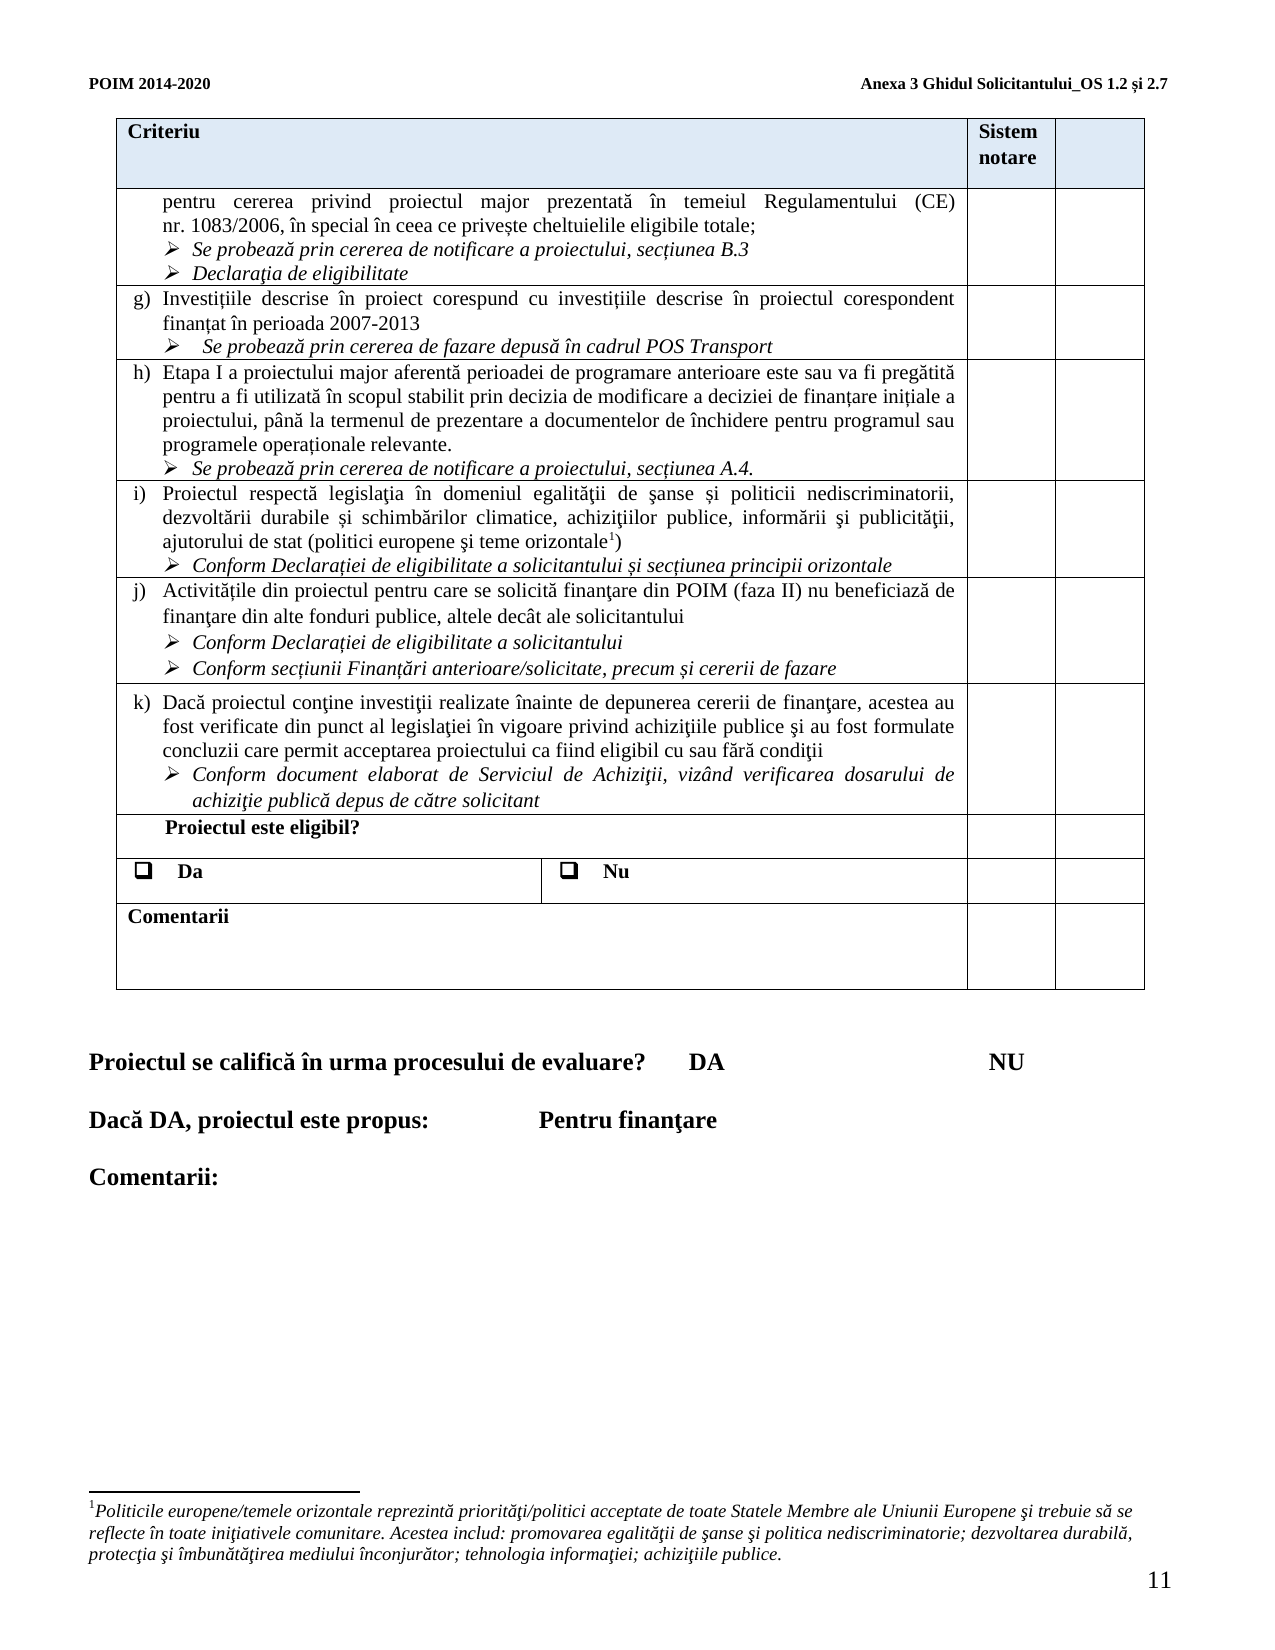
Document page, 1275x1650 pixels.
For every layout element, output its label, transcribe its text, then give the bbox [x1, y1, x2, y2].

text Dacă DA, proiectul este propus: Pentru finanţare [89, 1105, 1172, 1134]
table_cell Nu [542, 859, 967, 903]
table_cell [968, 859, 1055, 903]
table_cell [968, 815, 1055, 858]
table_cell Comentarii [117, 904, 967, 989]
table_cell [1056, 286, 1144, 358]
table_cell [968, 189, 1055, 285]
table_cell Da [117, 859, 541, 903]
table_cell [968, 481, 1055, 577]
table_cell [968, 578, 1055, 682]
table_cell [1056, 859, 1144, 903]
table_cell [968, 904, 1055, 989]
table_cell Etapa I a proiectului major aferentă perioadei de programare anterioare este sau va fi pregătită pentru a fi utilizată în scopul stabilit prin decizia de modificare a deciziei de finanțare inițiale a proiectului, până la termenul de prezentare a documentelor de închidere pentru programul sau programele operaționale relevante. Se probează prin cererea de notificare a proiectului, secțiunea A.4. [117, 360, 967, 480]
table_header Sistem notare [968, 119, 1055, 188]
table_cell [1056, 684, 1144, 814]
table_cell Proiectul respectă legislaţia în domeniul egalităţii de şanse și politicii nediscriminatorii, dezvoltării durabile și schimbărilor climatice, achiziţiilor publice, informării şi publicităţii, ajutorului de stat (politici europene şi teme orizontale) Conform Declarației de eligibilitate a solicitantului și secțiunea principii orizontale [117, 481, 967, 577]
table_header Criteriu [117, 119, 967, 188]
text Comentarii: [89, 1162, 1172, 1191]
table_cell [1056, 481, 1144, 577]
table_cell [1056, 815, 1144, 858]
text Proiectul se califică în urma procesului de evaluare? DA NU [89, 1047, 1172, 1076]
table_cell Investițiile descrise în proiect corespund cu investițiile descrise în proiectul corespondent finanțat în perioada 2007-2013 Se probează prin cererea de fazare depusă în cadrul POS Transport [117, 286, 967, 358]
table_cell Proiectul este eligibil? [117, 815, 967, 858]
table_cell [968, 286, 1055, 358]
table_header [1056, 119, 1144, 188]
table_cell [968, 360, 1055, 480]
table_cell Dacă proiectul conţine investiţii realizate înainte de depunerea cererii de finanţare, acestea au fost verificate din punct al legislaţiei în vigoare privind achiziţiile publice şi au fost formulate concluzii care permit acceptarea proiectului ca fiind eligibil cu sau fără condiţii Conform document elaborat de Serviciul de Achiziţii, vizând verificarea dosarului de achiziţie publică depus de către solicitant [117, 684, 967, 814]
table_cell [1056, 360, 1144, 480]
table_cell [1056, 904, 1144, 989]
table_cell [1056, 189, 1144, 285]
table_cell [1056, 578, 1144, 682]
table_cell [117, 189, 967, 285]
table_cell [968, 684, 1055, 814]
table_cell Activitățile din proiectul pentru care se solicită finanţare din POIM (faza II) nu beneficiază de finanţare din alte fonduri publice, altele decât ale solicitantului Conform Declarației de eligibilitate a solicitantului Conform secțiunii Finanțări anterioare/solicitate, precum și cererii de fazare [117, 578, 967, 682]
